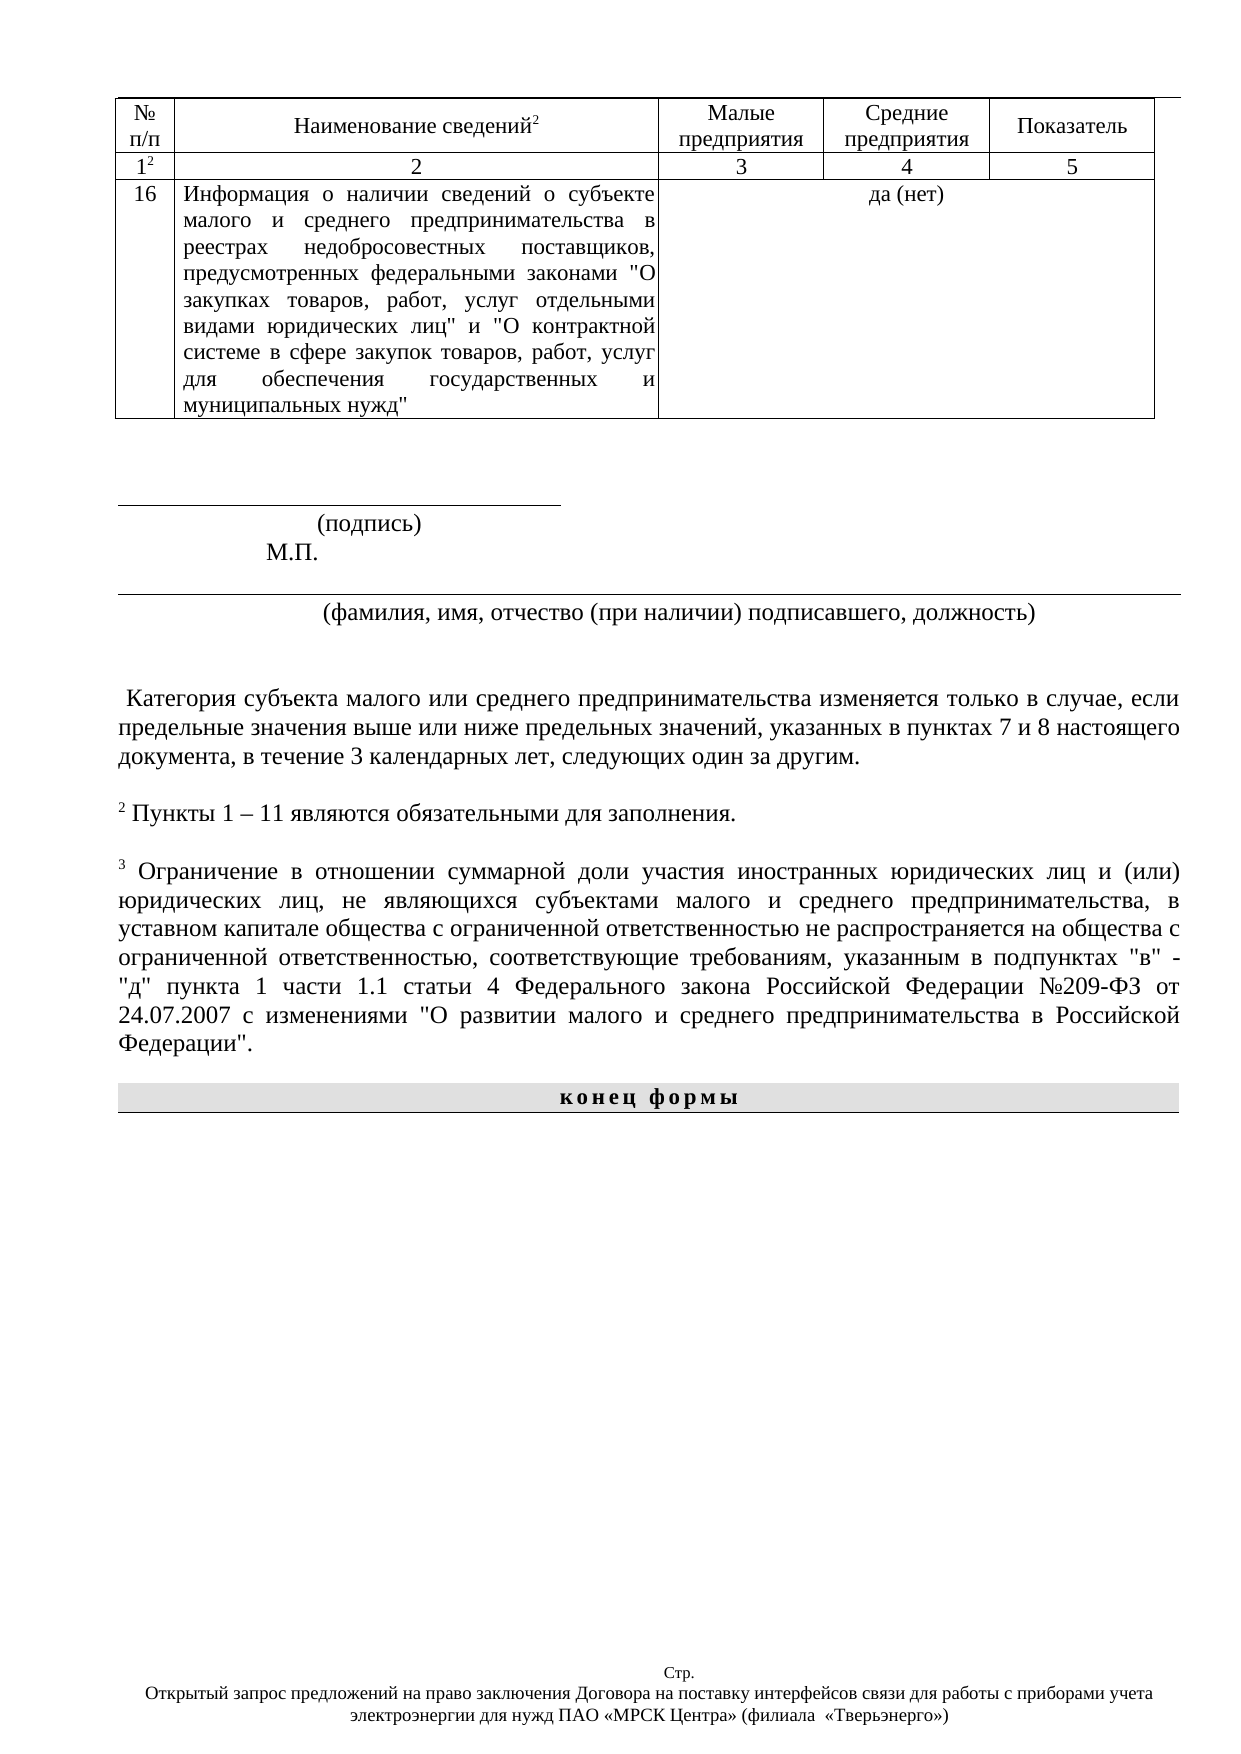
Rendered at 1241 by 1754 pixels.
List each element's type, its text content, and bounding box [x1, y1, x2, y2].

table_cell 12 [116, 153, 174, 179]
table_cell 16 [116, 180, 174, 417]
table_cell 3 [659, 153, 823, 179]
table_header Наименование сведений2 [175, 99, 658, 152]
table_header Показатель [990, 99, 1154, 152]
table_cell да (нет) [659, 180, 1154, 417]
text (фамилия, имя, отчество (при наличии) подписавшего, должность) [118, 595, 1181, 626]
table_cell 5 [990, 153, 1154, 179]
text 2 Пункты 1 – 11 являются обязательными для заполнения. [118, 798, 1181, 827]
table_header Средние предприятия [824, 99, 989, 152]
table_header № п/п [116, 99, 174, 152]
table_cell Информация о наличии сведений о субъекте малого и среднего предпринимательства в реестрах недобросовестных поставщиков, предусмотренных федеральными законами "О закупках товаров, работ, услуг отдельными видами юридических лиц" и "О контрактной системе в сфере закупок товаров, работ, услуг для обеспечения государственных и муниципальных нужд" [175, 180, 658, 417]
table_cell 2 [175, 153, 658, 179]
text (подпись) [118, 506, 561, 537]
text 3 Ограничение в отношении суммарной доли участия иностранных юридических лиц и (или) юридических лиц, не являющихся субъектами малого и среднего предпринимательства, в уставном капитале общества с ограниченной ответственностью не распространяется на общества с ограниченной ответственностью, соответствующие требованиям, указанным в подпунктах "в" - "д" пункта 1 части 1.1 статьи 4 Федерального закона Российской Федерации №209-ФЗ от 24.07.2007 с изменениями "О развитии малого и среднего предпринимательства в Российской Федерации". [118, 856, 1181, 1057]
table_header Малые предприятия [659, 99, 823, 152]
text конец формы [118, 1083, 1179, 1112]
text М.П. [207, 537, 1181, 565]
text Категория субъекта малого или среднего предпринимательства изменяется только в случае, если предельные значения выше или ниже предельных значений, указанных в пунктах 7 и 8 настоящего документа, в течение 3 календарных лет, следующих один за другим. [118, 683, 1181, 770]
table_cell 4 [824, 153, 989, 179]
